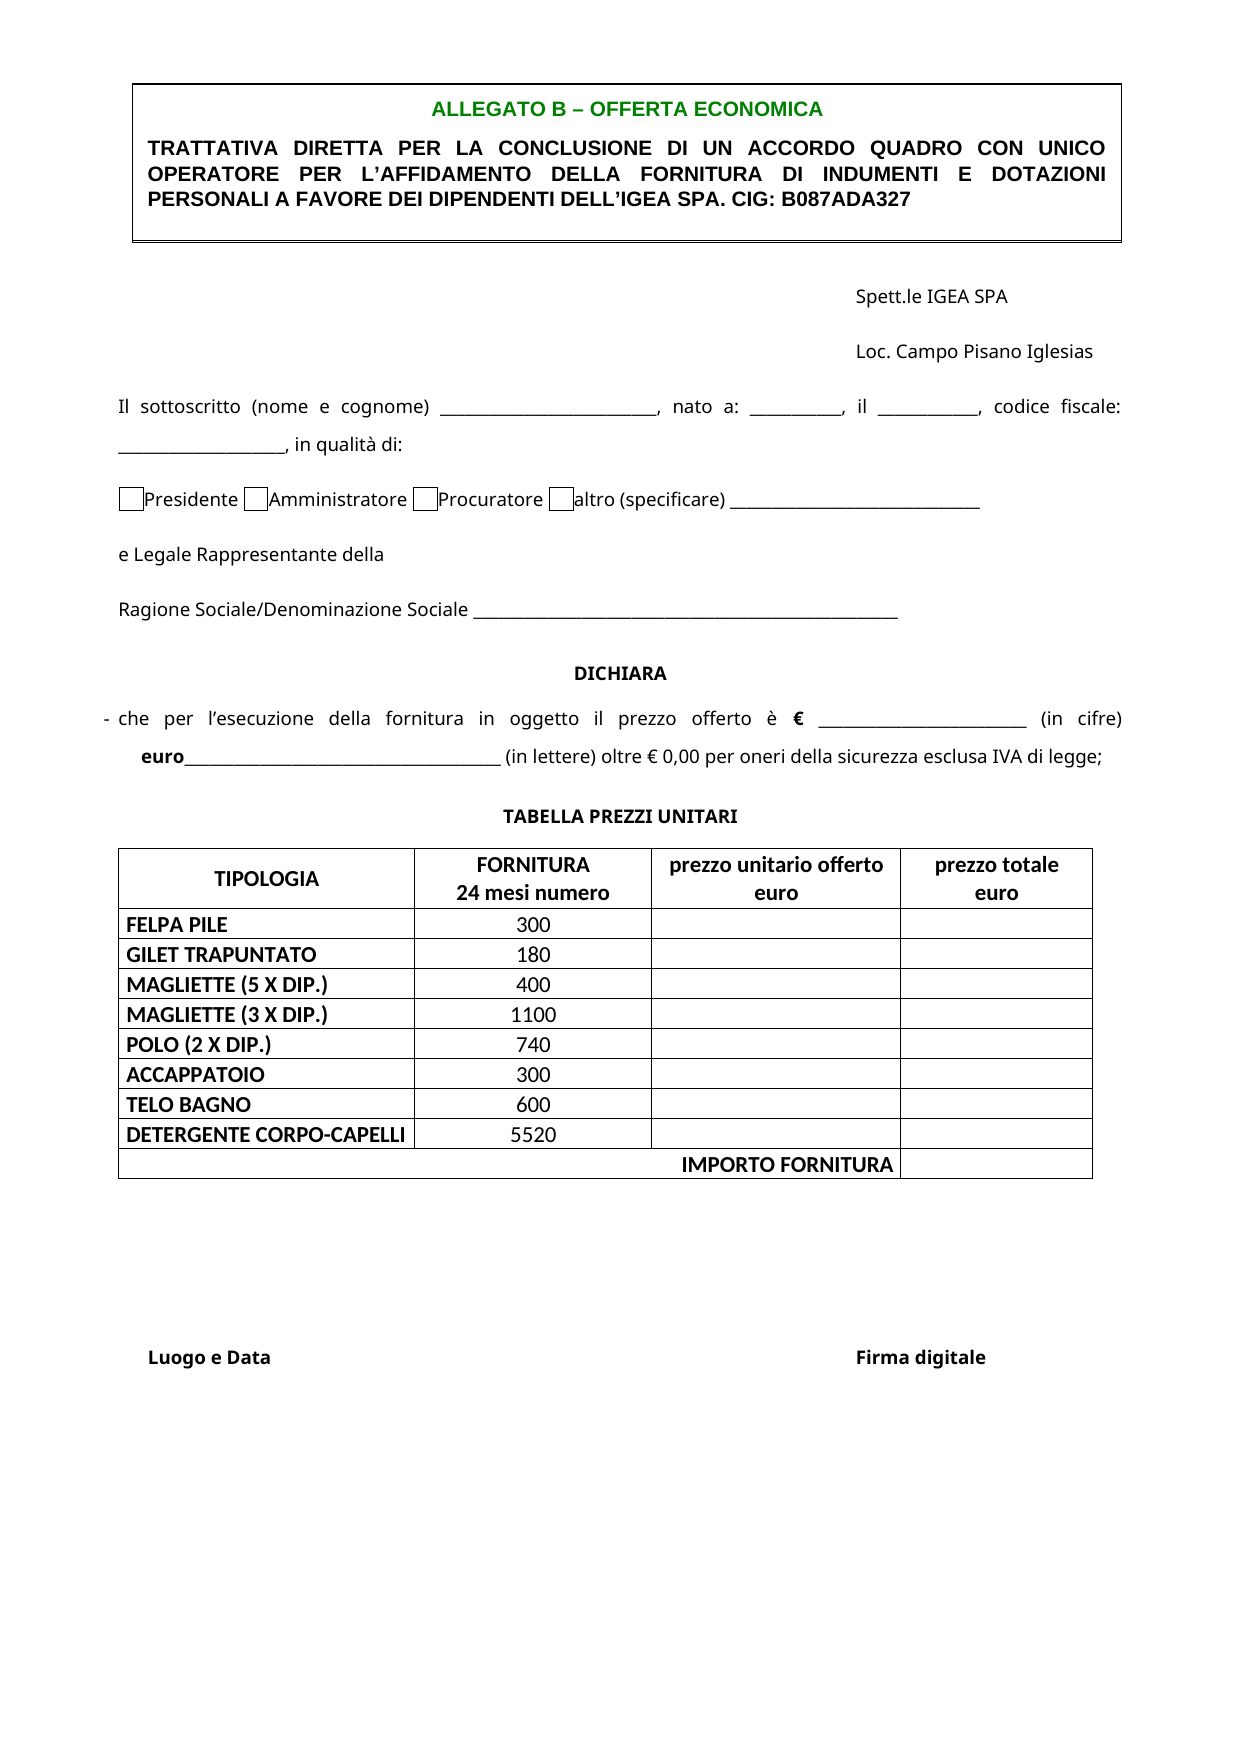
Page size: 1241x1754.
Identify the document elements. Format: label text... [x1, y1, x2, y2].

table_cell 300 [415, 1059, 651, 1088]
table_header prezzo unitario offerto euro [652, 849, 900, 908]
text Il sottoscritto (nome e cognome) __________________________, nato a: ___________, il ____________, codice fiscale: ____________________, in qualità di: [118, 393, 1122, 457]
table_header FORNITURA 24 mesi numero [415, 849, 651, 908]
text Loc. Campo Pisano Iglesias [856, 338, 1122, 363]
table_cell [652, 909, 900, 938]
table_header TIPOLOGIA [119, 849, 414, 908]
table_cell [652, 939, 900, 968]
table_cell [652, 969, 900, 998]
table_cell 1100 [415, 999, 651, 1028]
text Presidente Amministratore Procuratore altro (specificare) ______________________________ [118, 486, 1122, 512]
text Spett.le IGEA SPA [856, 283, 1122, 309]
table_cell IMPORTO FORNITURA [119, 1149, 900, 1178]
table_cell 300 [415, 909, 651, 938]
text Ragione Sociale/Denominazione Sociale ___________________________________________________ [118, 596, 1122, 621]
table_cell GILET TRAPUNTATO [119, 939, 414, 968]
table_cell TELO BAGNO [119, 1089, 414, 1118]
table_cell DETERGENTE CORPO-CAPELLI [119, 1119, 414, 1148]
table_cell FELPA PILE [119, 909, 414, 938]
table_cell 740 [415, 1029, 651, 1058]
table_cell [901, 1059, 1092, 1088]
table_cell [652, 1059, 900, 1088]
table_cell [901, 939, 1092, 968]
table_cell [901, 1149, 1092, 1178]
table_cell [652, 1089, 900, 1118]
table_cell [901, 909, 1092, 938]
list che per l’esecuzione della fornitura in oggetto il prezzo offerto è € _________________________ (in cifre) euro______________________________________ (in lettere) oltre € 0,00 per oneri della sicurezza esclusa IVA di legge; [103, 705, 1122, 769]
table_cell [901, 1029, 1092, 1058]
table_cell 180 [415, 939, 651, 968]
table_cell 600 [415, 1089, 651, 1118]
table_cell [901, 1089, 1092, 1118]
table_cell [652, 999, 900, 1028]
table_cell [901, 969, 1092, 998]
table_cell MAGLIETTE (5 X DIP.) [119, 969, 414, 998]
text e Legale Rappresentante della [118, 541, 1122, 566]
table_cell MAGLIETTE (3 X DIP.) [119, 999, 414, 1028]
table_cell [652, 1029, 900, 1058]
table_header prezzo totale euro [901, 849, 1092, 908]
table_cell [901, 999, 1092, 1028]
table_cell [652, 1119, 900, 1148]
table_cell ACCAPPATOIO [119, 1059, 414, 1088]
table_cell 400 [415, 969, 651, 998]
text Luogo e Data Firma digitale [148, 1344, 1122, 1369]
text DICHIARA [118, 651, 1122, 688]
table_cell POLO (2 X DIP.) [119, 1029, 414, 1058]
table_cell [901, 1119, 1092, 1148]
table_cell 5520 [415, 1119, 651, 1148]
text TABELLA PREZZI UNITARI [118, 794, 1122, 831]
